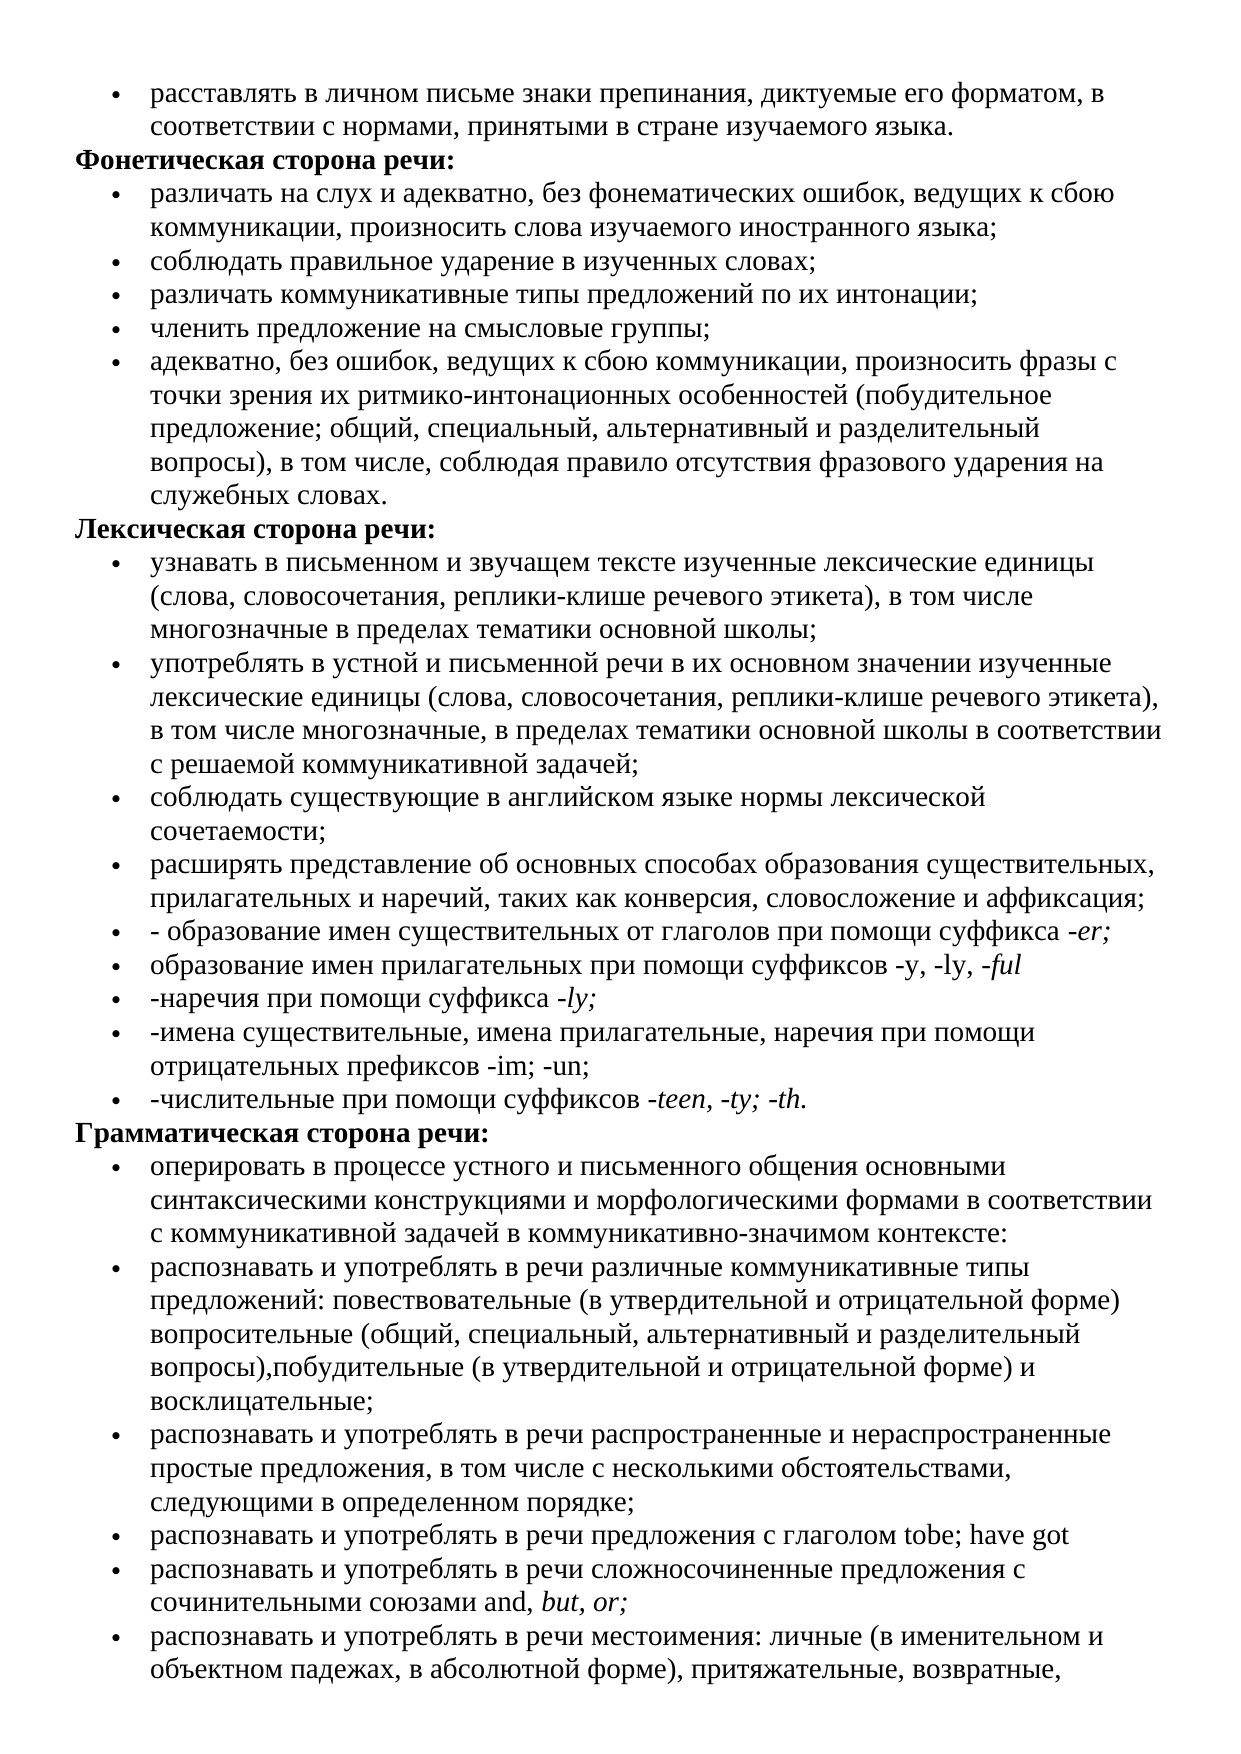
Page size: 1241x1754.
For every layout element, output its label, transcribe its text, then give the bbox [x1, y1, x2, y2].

list распознавать и употреблять в речи распространенные и нераспространенные простые предложения, в том числе с несколькими обстоятельствами, следующими в определенном порядке; [112, 1417, 1165, 1517]
list адекватно, без ошибок, ведущих к сбою коммуникации, произносить фразы с точки зрения их ритмико-интонационных особенностей (побудительное предложение; общий, специальный, альтернативный и разделительный вопросы), в том числе, соблюдая правило отсутствия фразового ударения на служебных словах. [112, 343, 1165, 511]
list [112, 1618, 1165, 1685]
list -имена существительные, имена прилагательные, наречия при помощи отрицательных префиксов -im; -un; [112, 1014, 1165, 1081]
list членить предложение на смысловые группы; [112, 310, 1165, 343]
list расставлять в личном письме знаки препинания, диктуемые его форматом, в соответствии с нормами, принятыми в стране изучаемого языка. [112, 75, 1165, 142]
list различать коммуникативные типы предложений по их интонации; [112, 276, 1165, 310]
list распознавать и употреблять в речи различные коммуникативные типы предложений: повествовательные (в утвердительной и отрицательной форме) вопросительные (общий, специальный, альтернативный и разделительный вопросы),побудительные (в утвердительной и отрицательной форме) и восклицательные; [112, 1249, 1165, 1417]
text Лексическая сторона речи: [75, 511, 1165, 544]
list распознавать и употреблять в речи сложносочиненные предложения с сочинительными союзами and, but, or; [112, 1551, 1165, 1618]
list оперировать в процессе устного и письменного общения основными синтаксическими конструкциями и морфологическими формами в соответствии с коммуникативной задачей в коммуникативно-значимом контексте: [112, 1148, 1165, 1249]
list образование имен прилагательных при помощи суффиксов -y, -ly, -ful [112, 947, 1165, 981]
list распознавать и употреблять в речи предложения с глаголом tobe; have got [112, 1517, 1165, 1551]
list узнавать в письменном и звучащем тексте изученные лексические единицы (слова, словосочетания, реплики-клише речевого этикета), в том числе многозначные в пределах тематики основной школы; [112, 544, 1165, 645]
list соблюдать правильное ударение в изученных словах; [112, 243, 1165, 276]
list расширять представление об основных способах образования существительных, прилагательных и наречий, таких как конверсия, словосложение и аффиксация; [112, 846, 1165, 913]
list употреблять в устной и письменной речи в их основном значении изученные лексические единицы (слова, словосочетания, реплики-клише речевого этикета), в том числе многозначные, в пределах тематики основной школы в соответствии с решаемой коммуникативной задачей; [112, 645, 1165, 779]
list - образование имен существительных от глаголов при помощи суффикса -er; [112, 913, 1165, 947]
text Фонетическая сторона речи: [75, 142, 1165, 176]
list -наречия при помощи суффикса -ly; [112, 981, 1165, 1014]
list -числительные при помощи суффиксов -teen, -ty; -th. [112, 1081, 1165, 1115]
list соблюдать существующие в английском языке нормы лексической сочетаемости; [112, 779, 1165, 846]
list различать на слух и адекватно, без фонематических ошибок, ведущих к сбою коммуникации, произносить слова изучаемого иностранного языка; [112, 176, 1165, 243]
text Грамматическая сторона речи: [75, 1115, 1165, 1148]
